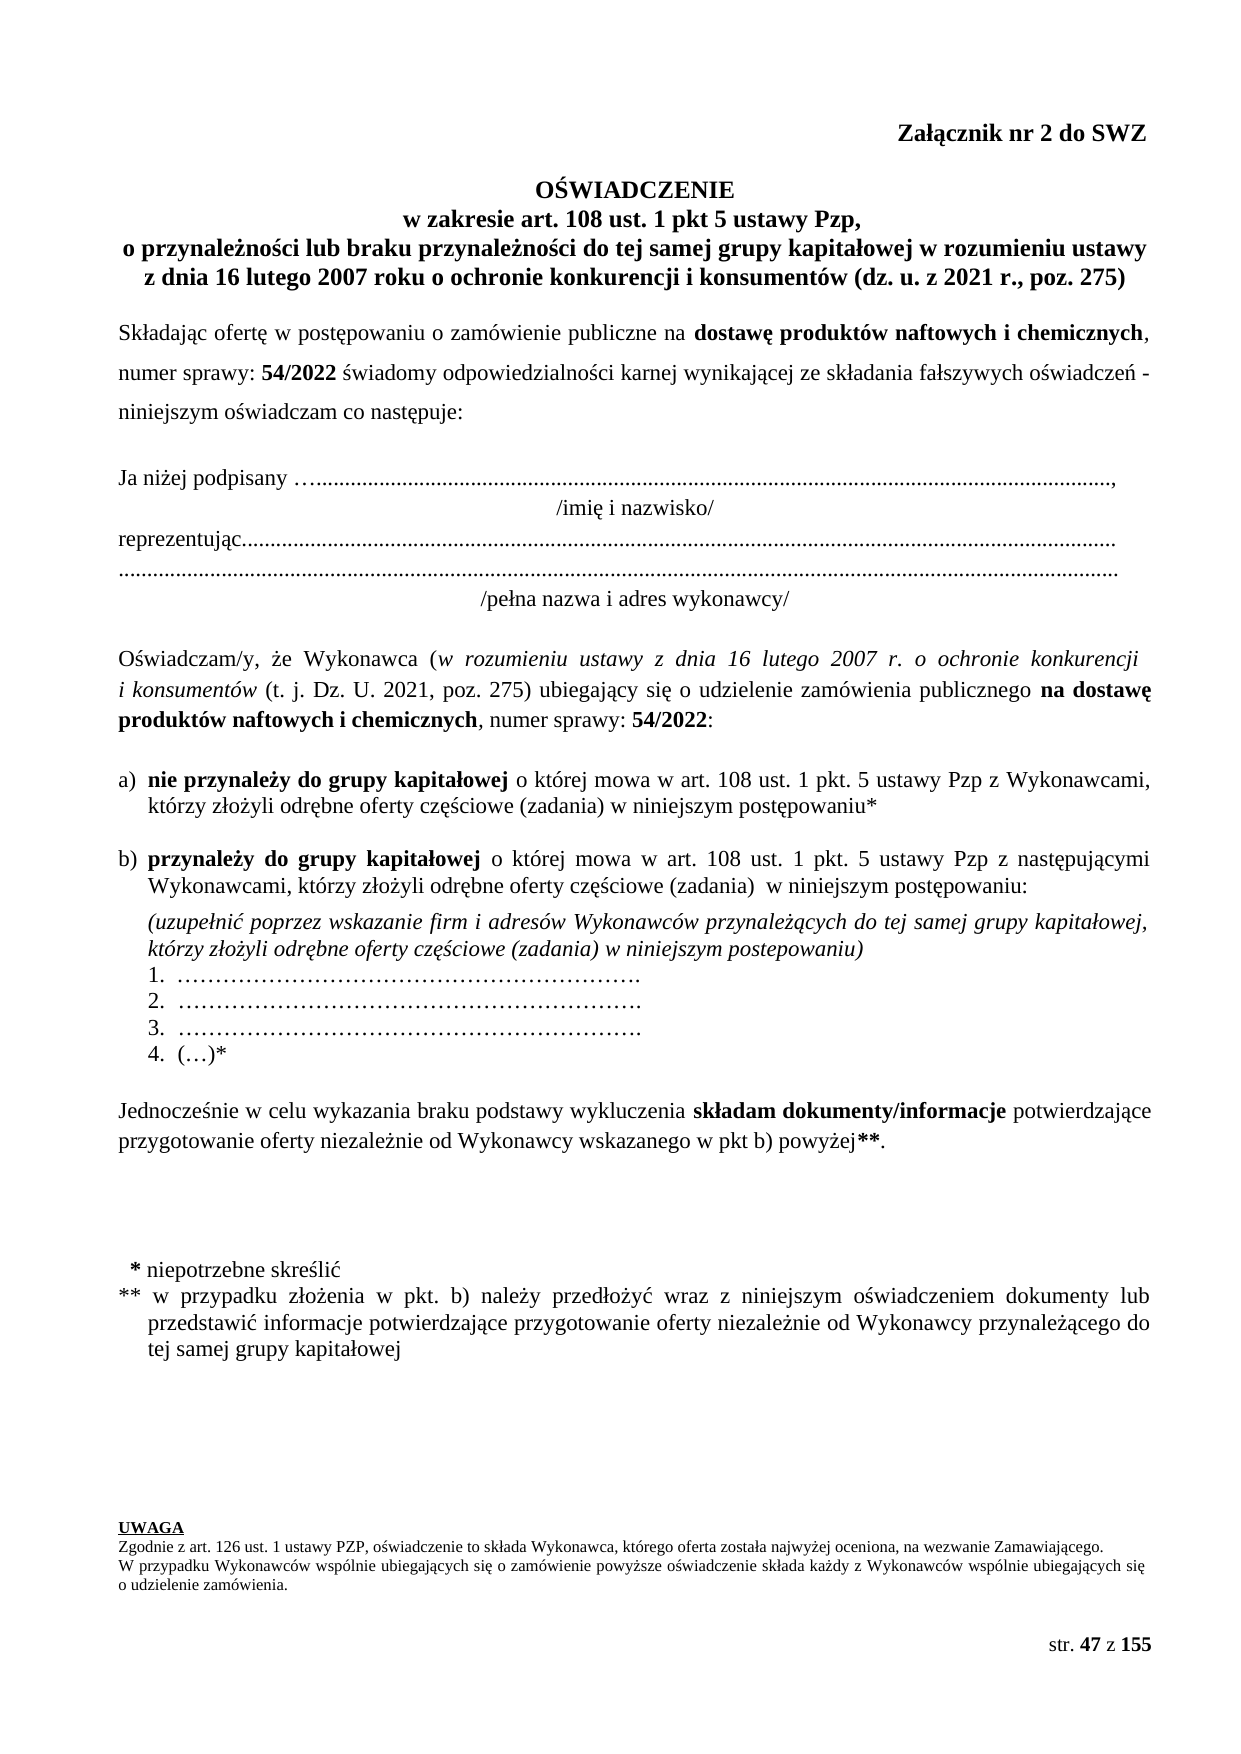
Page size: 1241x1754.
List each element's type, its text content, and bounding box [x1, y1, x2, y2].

text Składając ofertę w postępowaniu o zamówienie publiczne na dostawę produktów naftowych i chemicznych, numer sprawy: 54/2022 świadomy odpowiedzialności karnej wynikającej ze składania fałszywych oświadczeń - niniejszym oświadczam co następuje: [118, 319, 1152, 425]
text Załącznik nr 2 do SWZ [231, 118, 1147, 147]
text Zgodnie z art. 126 ust. 1 ustawy PZP, oświadczenie to składa Wykonawca, którego oferta została najwyżej oceniona, na wezwanie Zamawiającego. [118, 1537, 1152, 1556]
text UWAGA [118, 1517, 1152, 1537]
text W przypadku Wykonawców wspólnie ubiegających się o zamówienie powyższe oświadczenie składa każdy z Wykonawców wspólnie ubiegających się o udzielenie zamówienia. [118, 1556, 1152, 1594]
list ……………………………………………………. [148, 987, 1152, 1014]
text ............................................................................................................................................................................... [118, 555, 1152, 581]
text Jednocześnie w celu wykazania braku podstawy wykluczenia składam dokumenty/informacje potwierdzające przygotowanie oferty niezależnie od Wykonawcy wskazanego w pkt b) powyżej**. [118, 1097, 1152, 1153]
list ……………………………………………………. [148, 1014, 1152, 1040]
list (…)* [148, 1040, 1152, 1067]
text ** w przypadku złożenia w pkt. b) należy przedłożyć wraz z niniejszym oświadczeniem dokumenty lub przedstawić informacje potwierdzające przygotowanie oferty niezależnie od Wykonawcy przynależącego do tej samej grupy kapitałowej [118, 1283, 1152, 1362]
text reprezentując......................................................................................................................................................... [118, 524, 1152, 551]
text /pełna nazwa i adres wykonawcy/ [118, 585, 1152, 611]
text w zakresie art. 108 ust. 1 pkt 5 ustawy Pzp, o przynależności lub braku przynależności do tej samej grupy kapitałowej w rozumieniu ustawy z dnia 16 lutego 2007 roku o ochronie konkurencji i konsumentów (dz. u. z 2021 r., poz. 275) [118, 204, 1152, 291]
text /imię i nazwisko/ [118, 494, 1152, 521]
text 1. ……………………………………………………. [148, 961, 1152, 987]
text OŚWIADCZENIE [118, 176, 1152, 204]
text * niepotrzebne skreślić [118, 1256, 1152, 1283]
text Ja niżej podpisany …..........................................................................................................................................., [118, 464, 1152, 491]
list nie przynależy do grupy kapitałowej o której mowa w art. 108 ust. 1 pkt. 5 ustawy Pzp z Wykonawcami, którzy złożyli odrębne oferty częściowe (zadania) w niniejszym postępowaniu* [118, 766, 1152, 819]
text Oświadczam/y, że Wykonawca (w rozumieniu ustawy z dnia 16 lutego 2007 r. o ochronie konkurencji i konsumentów (t. j. Dz. U. 2021, poz. 275) ubiegający się o udzielenie zamówienia publicznego na dostawę produktów naftowych i chemicznych, numer sprawy: 54/2022: [118, 645, 1152, 732]
list przynależy do grupy kapitałowej o której mowa w art. 108 ust. 1 pkt. 5 ustawy Pzp z następującymi Wykonawcami, którzy złożyli odrębne oferty częściowe (zadania) w niniejszym postępowaniu: [118, 845, 1152, 898]
list (uzupełnić poprzez wskazanie firm i adresów Wykonawców przynależących do tej samej grupy kapitałowej, którzy złożyli odrębne oferty częściowe (zadania) w niniejszym postepowaniu) [148, 908, 1152, 961]
